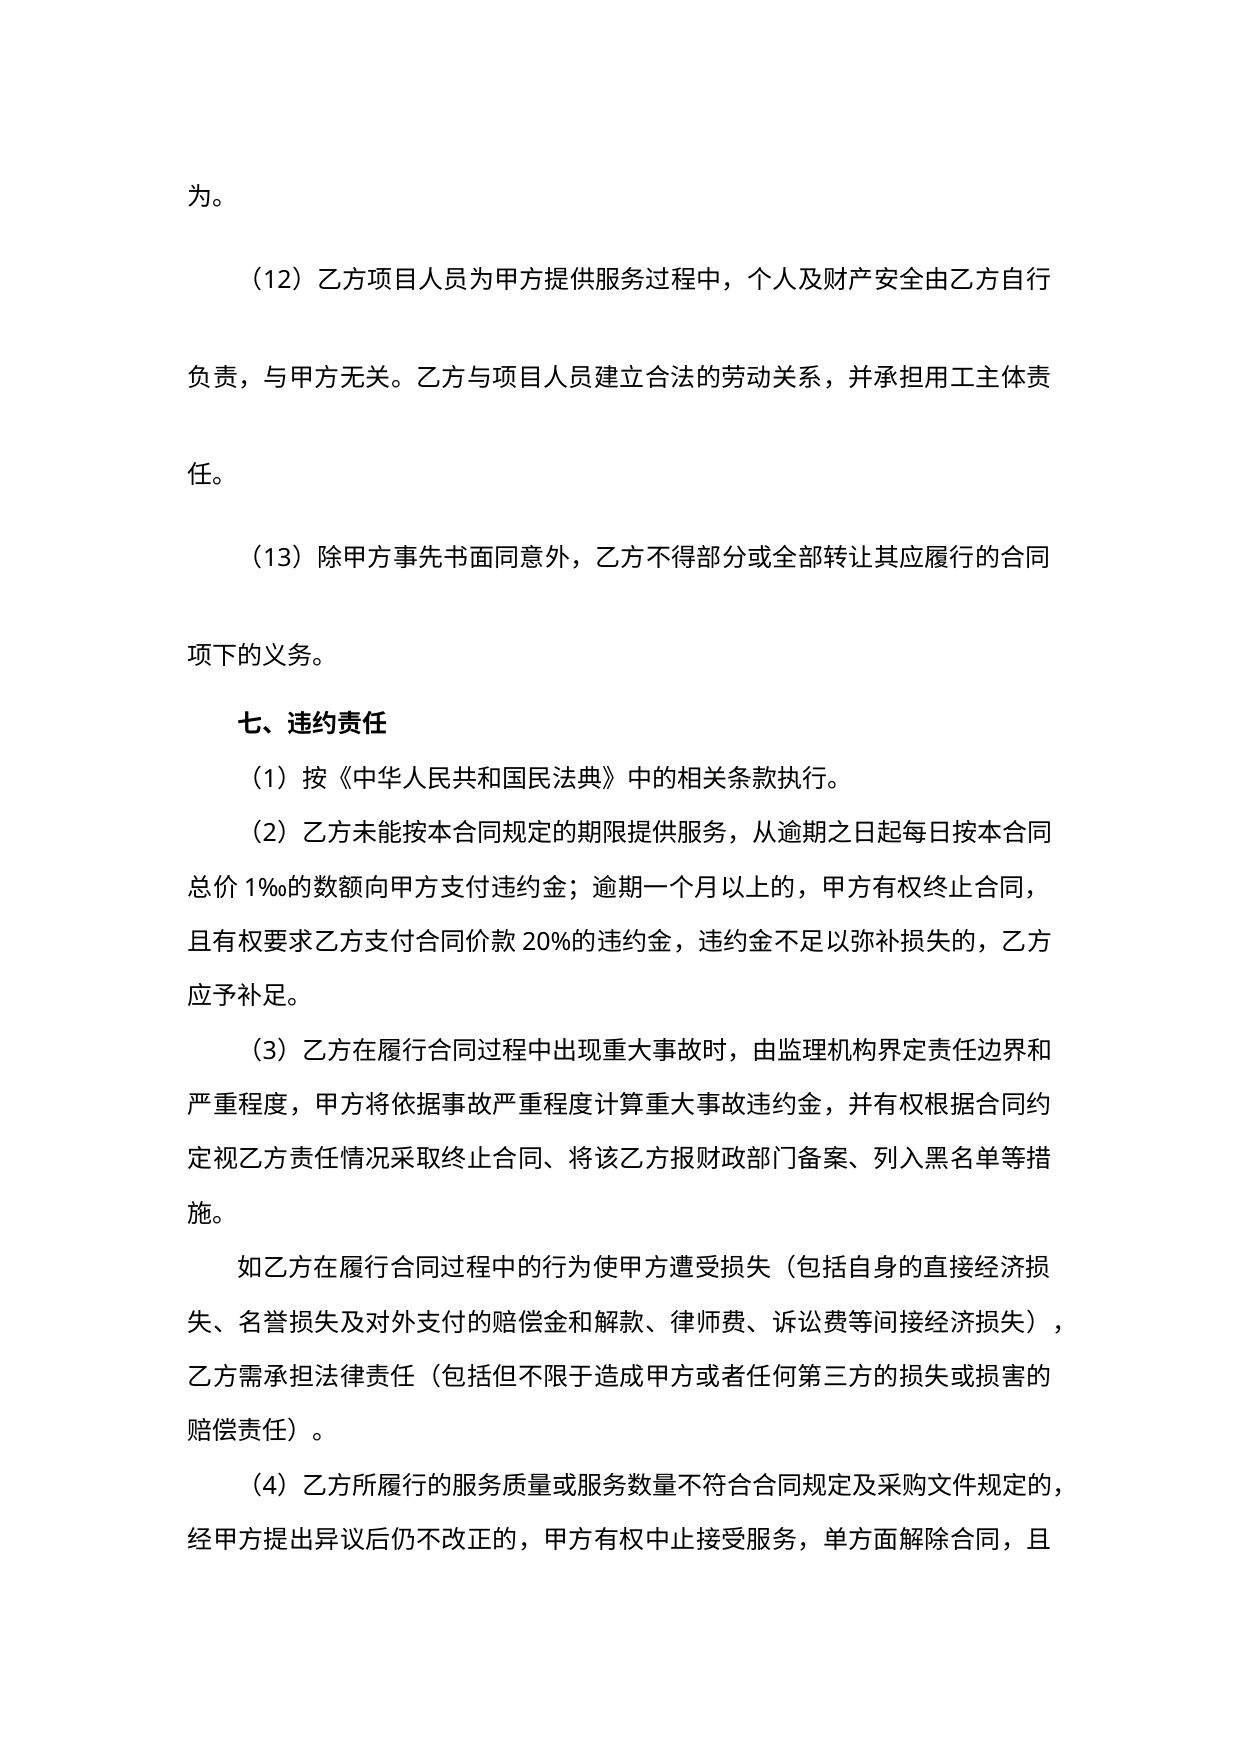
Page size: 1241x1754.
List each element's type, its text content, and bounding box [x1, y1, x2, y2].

text （2）乙方未能按本合同规定的期限提供服务，从逾期之日起每日按本合同总价1‰的数额向甲方支付违约金；逾期一个月以上的，甲方有权终止合同，且有权要求乙方支付合同价款20%的违约金，违约金不足以弥补损失的，乙方应予补足。 [187, 813, 1053, 1012]
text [187, 1465, 1053, 1556]
text （1）按《中华人民共和国民法典》中的相关条款执行。 [187, 758, 1053, 794]
text （3）乙方在履行合同过程中出现重大事故时，由监理机构界定责任边界和严重程度，甲方将依据事故严重程度计算重大事故违约金，并有权根据合同约定视乙方责任情况采取终止合同、将该乙方报财政部门备案、列入黑名单等措施。 [187, 1030, 1053, 1229]
text 七、违约责任 [187, 704, 1053, 740]
text （13）除甲方事先书面同意外，乙方不得部分或全部转让其应履行的合同项下的义务。 [187, 523, 1053, 686]
text 如乙方在履行合同过程中的行为使甲方遭受损失（包括自身的直接经济损失、名誉损失及对外支付的赔偿金和解款、律师费、诉讼费等间接经济损失），乙方需承担法律责任（包括但不限于造成甲方或者任何第三方的损失或损害的赔偿责任）。 [187, 1248, 1053, 1447]
text （12）乙方项目人员为甲方提供服务过程中，个人及财产安全由乙方自行负责，与甲方无关。乙方与项目人员建立合法的劳动关系，并承担用工主体责任。 [187, 245, 1053, 505]
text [187, 162, 1053, 227]
